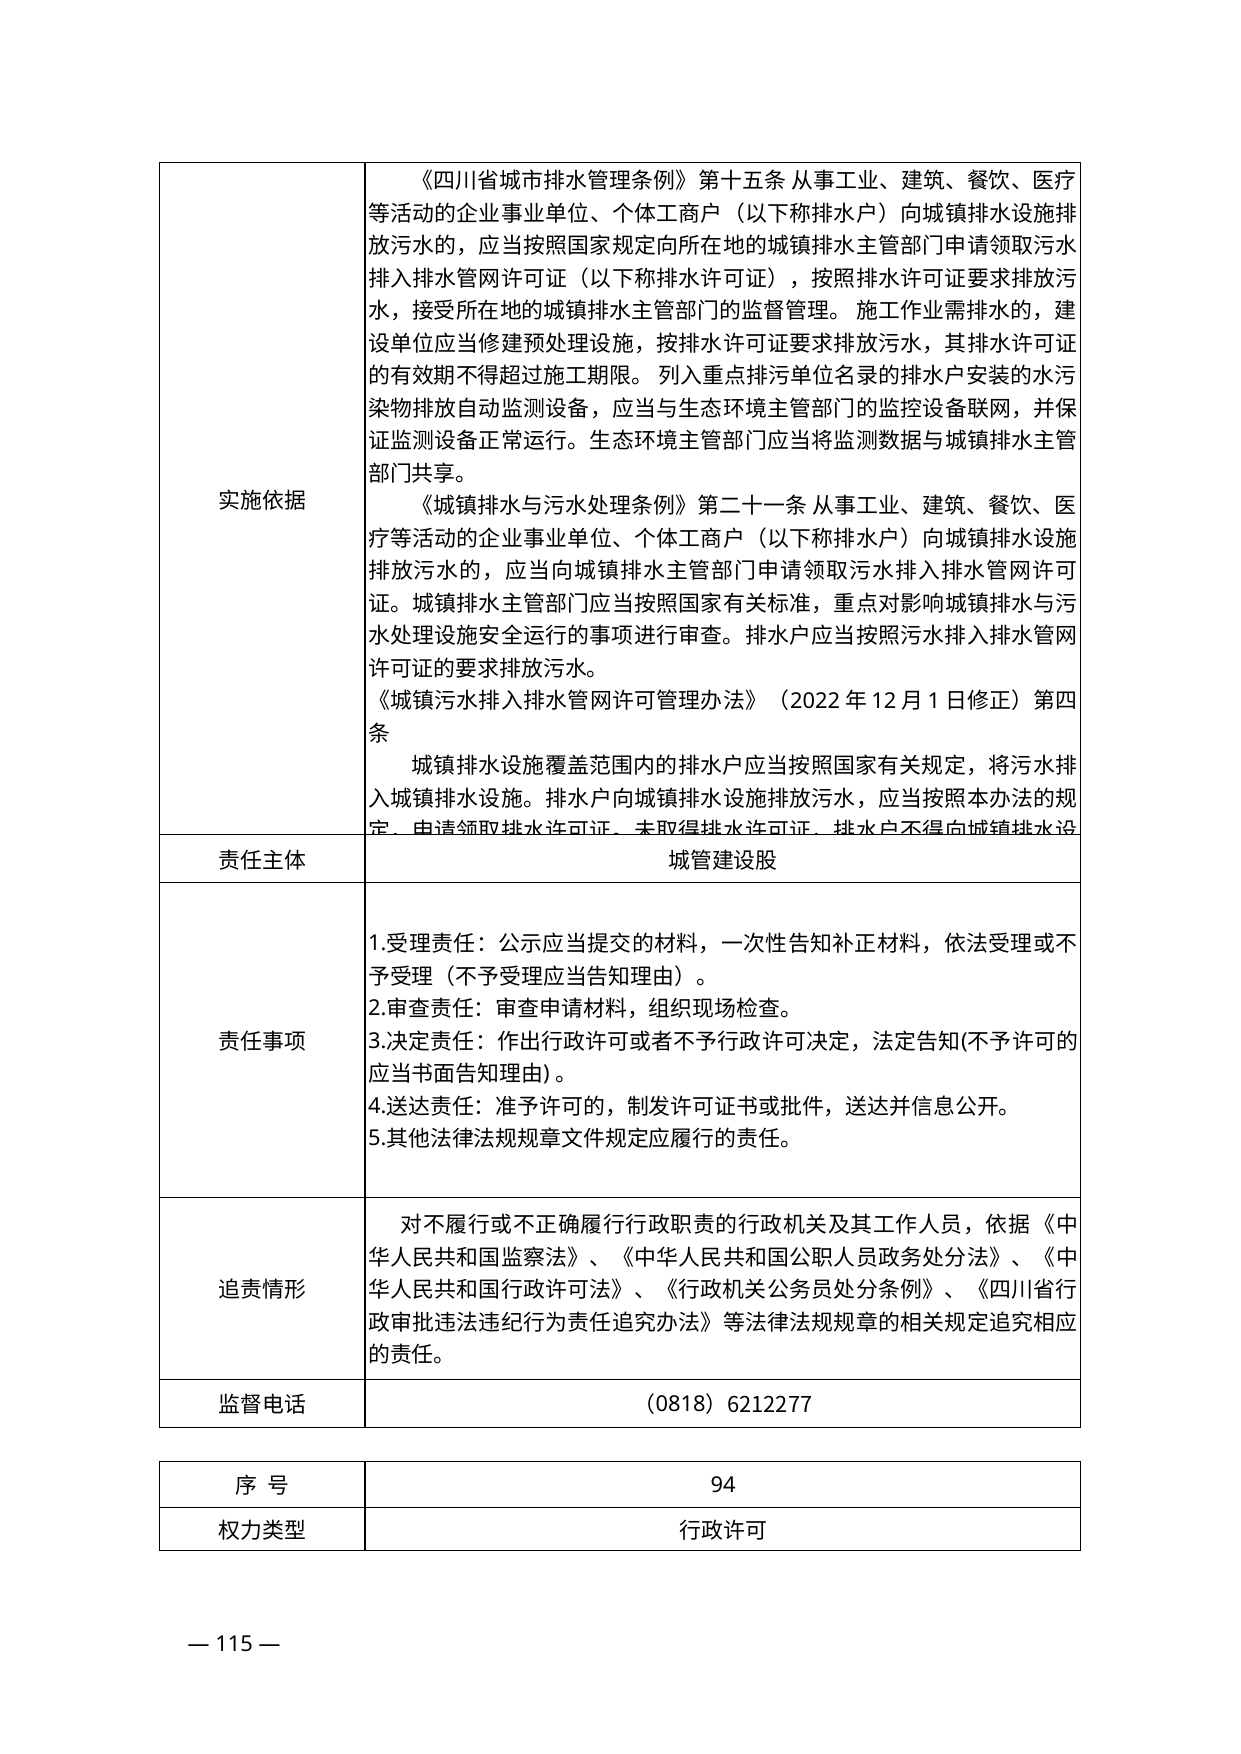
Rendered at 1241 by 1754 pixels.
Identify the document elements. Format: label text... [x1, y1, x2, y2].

table_header 序 号 [160, 1462, 364, 1507]
table_cell 监督电话 [160, 1380, 364, 1427]
table_cell 责任主体 [160, 835, 364, 882]
table_cell （0818）6212277 [366, 1380, 1080, 1427]
table_cell 权力类型 [160, 1508, 364, 1550]
table_cell 实施依据 [160, 163, 364, 834]
table_cell 城管建设股 [366, 835, 1080, 882]
table_cell 责任事项 [160, 883, 364, 1197]
table_cell 对不履行或不正确履行行政职责的行政机关及其工作人员，依据《中华人民共和国监察法》、《中华人民共和国公职人员政务处分法》、《中华人民共和国行政许可法》、《行政机关公务员处分条例》、《四川省行政审批违法违纪行为责任追究办法》等法律法规规章的相关规定追究相应的责任。 [366, 1198, 1080, 1378]
table_cell 《四川省城市排水管理条例》第十五条 从事工业、建筑、餐饮、医疗等活动的企业事业单位、个体工商户（以下称排水户）向城镇排水设施排放污水的，应当按照国家规定向所在地的城镇排水主管部门申请领取污水排入排水管网许可证（以下称排水许可证），按照排水许可证要求排放污水，接受所在地的城镇排水主管部门的监督管理。 施工作业需排水的，建设单位应当修建预处理设施，按排水许可证要求排放污水，其排水许可证的有效期不得超过施工期限。 列入重点排污单位名录的排水户安装的水污染物排放自动监测设备，应当与生态环境主管部门的监控设备联网，并保证监测设备正常运行。生态环境主管部门应当将监测数据与城镇排水主管部门共享。 《城镇排水与污水处理条例》第二十一条 从事工业、建筑、餐饮、医疗等活动的企业事业单位、个体工商户（以下称排水户）向城镇排水设施排放污水的，应当向城镇排水主管部门申请领取污水排入排水管网许可证。城镇排水主管部门应当按照国家有关标准，重点对影响城镇排水与污水处理设施安全运行的事项进行审查。排水户应当按照污水排入排水管网许可证的要求排放污水。 《城镇污水排入排水管网许可管理办法》（2022年12月1日修正）第四条 城镇排水设施覆盖范围内的排水户应当按照国家有关规定，将污水排入城镇排水设施。排水户向城镇排水设施排放污水，应当按照本办法的规定，申请领取排水许可证。未取得排水许可证，排水户不得向城镇排水设施排放污水。城镇居民排放生活污水不需要申请领取排水许可证。 [366, 163, 1080, 834]
table_cell 行政许可 [366, 1508, 1080, 1550]
table_cell 1.受理责任：公示应当提交的材料，一次性告知补正材料，依法受理或不予受理（不予受理应当告知理由）。 2.审查责任：审查申请材料，组织现场检查。 3.决定责任：作出行政许可或者不予行政许可决定，法定告知(不予许可的应当书面告知理由) 。 4.送达责任：准予许可的，制发许可证书或批件，送达并信息公开。 5.其他法律法规规章文件规定应履行的责任。 [366, 883, 1080, 1197]
table_cell 追责情形 [160, 1198, 364, 1378]
table_header 94 [366, 1462, 1080, 1507]
